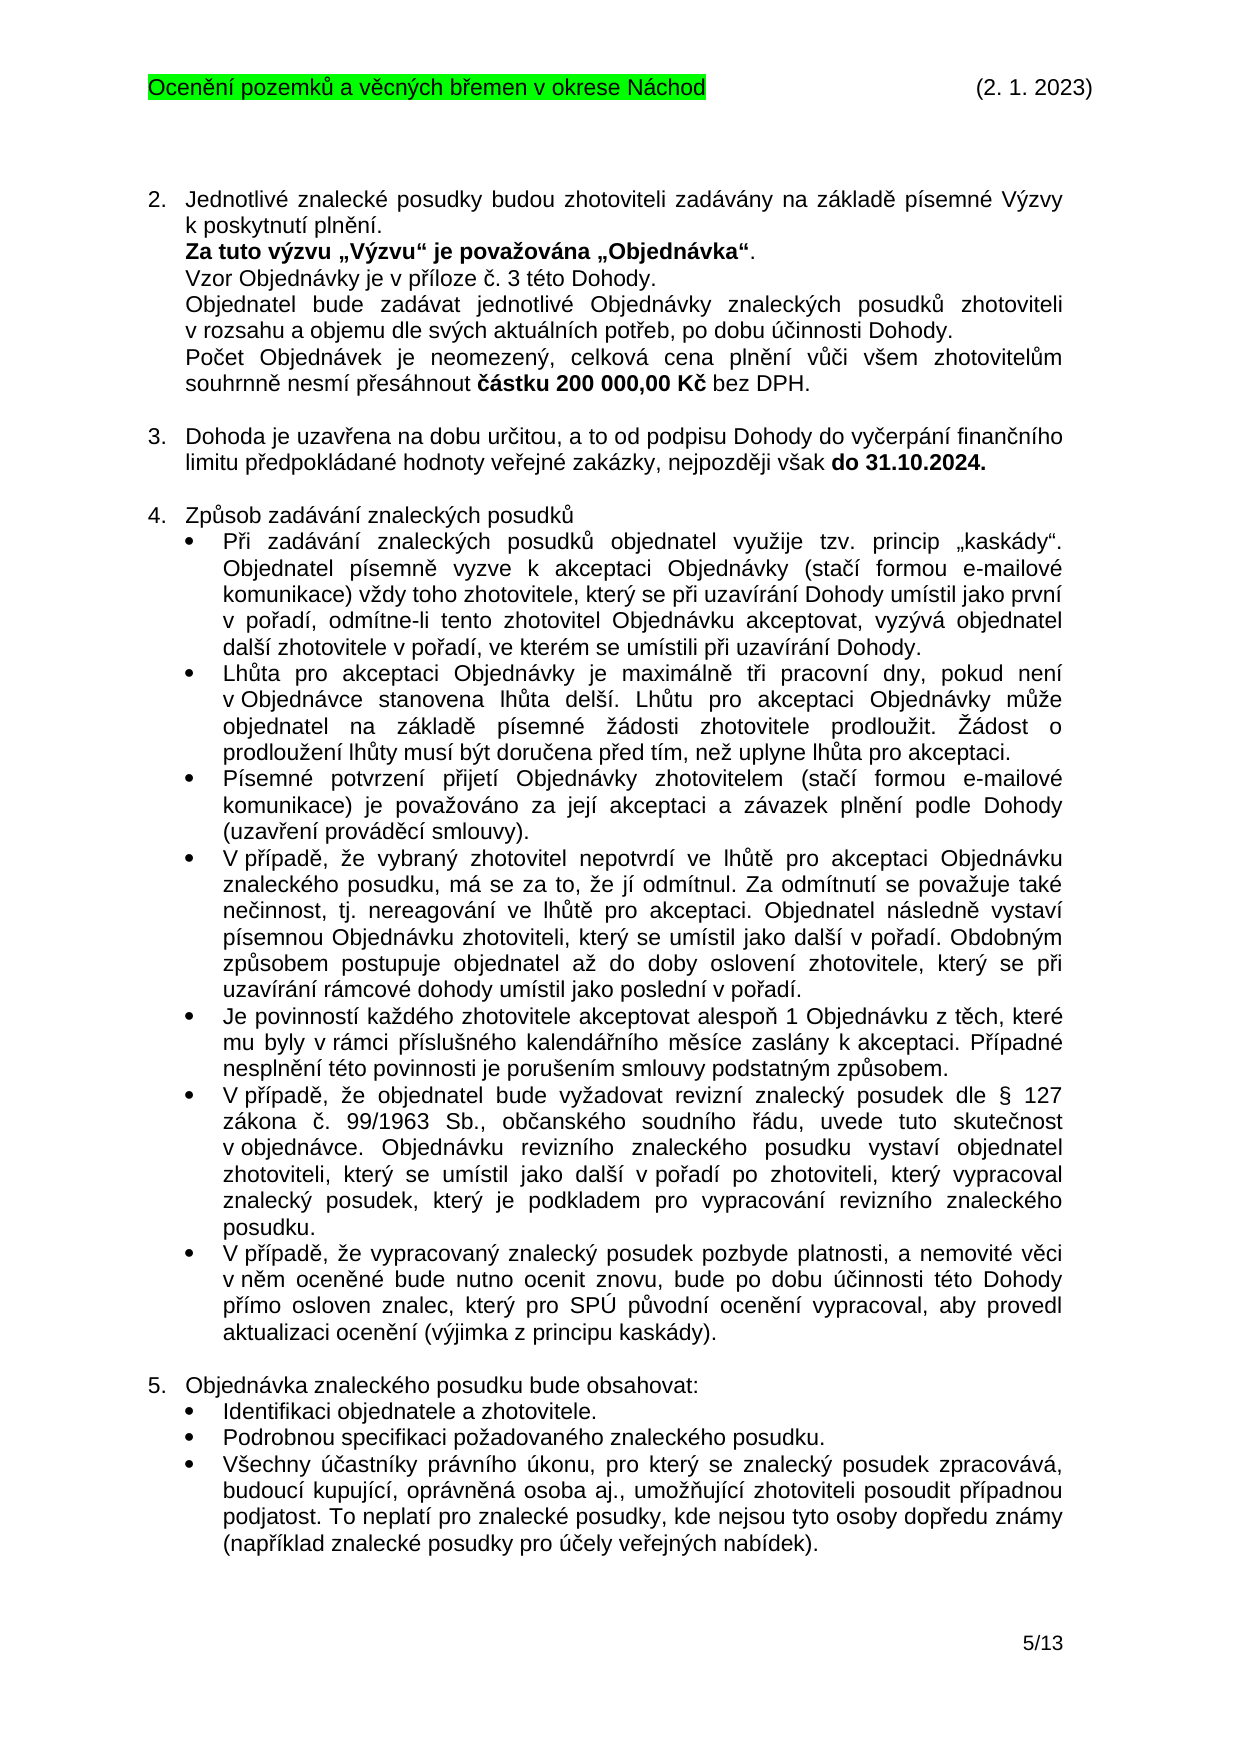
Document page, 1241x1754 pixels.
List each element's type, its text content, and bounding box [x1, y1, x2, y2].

list Dohoda je uzavřena na dobu určitou, a to od podpisu Dohody do vyčerpání finančního limitu předpokládané hodnoty veřejné zakázky, nejpozději však do 31.10.2024. [148, 423, 1063, 476]
list Všechny účastníky právního úkonu, pro který se znalecký posudek zpracovává, budoucí kupující, oprávněná osoba aj., umožňující zhotoviteli posoudit případnou podjatost. To neplatí pro znalecké posudky, kde nejsou tyto osoby dopředu známy (například znalecké posudky pro účely veřejných nabídek). [185, 1451, 1063, 1556]
list Podrobnou specifikaci požadovaného znaleckého posudku. [185, 1424, 1063, 1451]
list V případě, že vybraný zhotovitel nepotvrdí ve lhůtě pro akceptaci Objednávku znaleckého posudku, má se za to, že jí odmítnul. Za odmítnutí se považuje také nečinnost, tj. nereagování ve lhůtě pro akceptaci. Objednatel následně vystaví písemnou Objednávku zhotoviteli, který se umístil jako další v pořadí. Obdobným způsobem postupuje objednatel až do doby oslovení zhotovitele, který se při uzavírání rámcové dohody umístil jako poslední v pořadí. [185, 844, 1063, 1003]
list Jednotlivé znalecké posudky budou zhotoviteli zadávány na základě písemné Výzvy k poskytnutí plnění. [148, 186, 1063, 238]
list Je povinností každého zhotovitele akceptovat alespoň 1 Objednávku z těch, které mu byly v rámci příslušného kalendářního měsíce zaslány k akceptaci. Případné nesplnění této povinnosti je porušením smlouvy podstatným způsobem. [185, 1003, 1063, 1082]
list V případě, že objednatel bude vyžadovat revizní znalecký posudek dle § 127 zákona č. 99/1963 Sb., občanského soudního řádu, uvede tuto skutečnost v objednávce. Objednávku revizního znaleckého posudku vystaví objednatel zhotoviteli, který se umístil jako další v pořadí po zhotoviteli, který vypracoval znalecký posudek, který je podkladem pro vypracování revizního znaleckého posudku. [185, 1082, 1063, 1240]
list Při zadávání znaleckých posudků objednatel využije tzv. princip „kaskády“. Objednatel písemně vyzve k akceptaci Objednávky (stačí formou e-mailové komunikace) vždy toho zhotovitele, který se při uzavírání Dohody umístil jako první v pořadí, odmítne-li tento zhotovitel Objednávku akceptovat, vyzývá objednatel další zhotovitele v pořadí, ve kterém se umístili při uzavírání Dohody. [185, 528, 1063, 660]
text Za tuto výzvu „Výzvu“ je považována „Objednávka“. [185, 238, 1063, 265]
text Vzor Objednávky je v příloze č. 3 této Dohody. [185, 265, 1063, 291]
list Písemné potvrzení přijetí Objednávky zhotovitelem (stačí formou e-mailové komunikace) je považováno za její akceptaci a závazek plnění podle Dohody (uzavření prováděcí smlouvy). [185, 765, 1063, 844]
list Objednávka znaleckého posudku bude obsahovat: [148, 1372, 1063, 1398]
text Objednatel bude zadávat jednotlivé Objednávky znaleckých posudků zhotoviteli v rozsahu a objemu dle svých aktuálních potřeb, po dobu účinnosti Dohody. [185, 291, 1063, 344]
list V případě, že vypracovaný znalecký posudek pozbyde platnosti, a nemovité věci v něm oceněné bude nutno ocenit znovu, bude po dobu účinnosti této Dohody přímo osloven znalec, který pro SPÚ původní ocenění vypracoval, aby provedl aktualizaci ocenění (výjimka z principu kaskády). [185, 1240, 1063, 1345]
list Lhůta pro akceptaci Objednávky je maximálně tři pracovní dny, pokud není v Objednávce stanovena lhůta delší. Lhůtu pro akceptaci Objednávky může objednatel na základě písemné žádosti zhotovitele prodloužit. Žádost o prodloužení lhůty musí být doručena před tím, než uplyne lhůta pro akceptaci. [185, 660, 1063, 765]
list Způsob zadávání znaleckých posudků [148, 502, 1063, 528]
list Identifikaci objednatele a zhotovitele. [185, 1398, 1063, 1424]
text Počet Objednávek je neomezený, celková cena plnění vůči všem zhotovitelům souhrnně nesmí přesáhnout částku 200 000,00 Kč bez DPH. [185, 344, 1063, 396]
